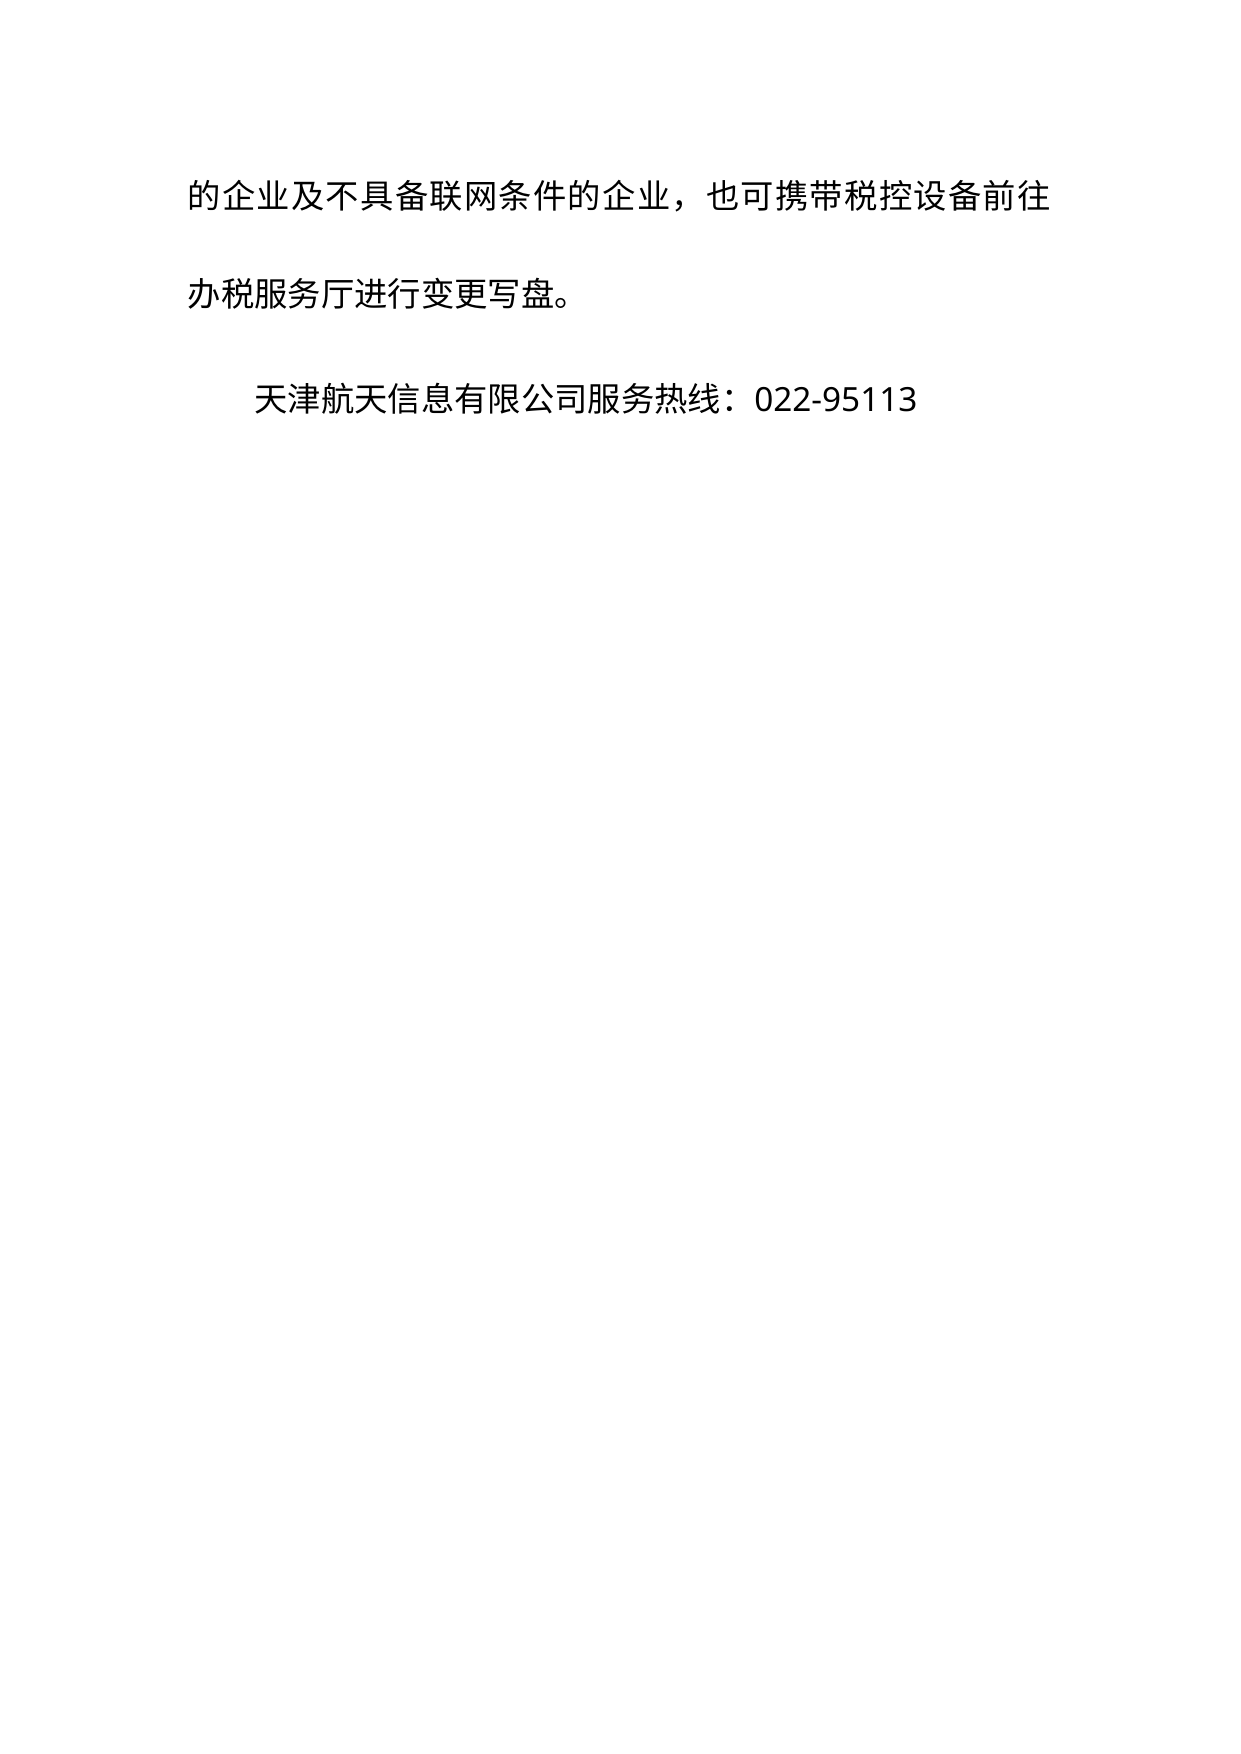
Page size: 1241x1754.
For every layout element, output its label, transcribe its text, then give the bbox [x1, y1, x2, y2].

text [187, 162, 1053, 324]
text 天津航天信息有限公司服务热线：022-95113 [187, 365, 1053, 430]
